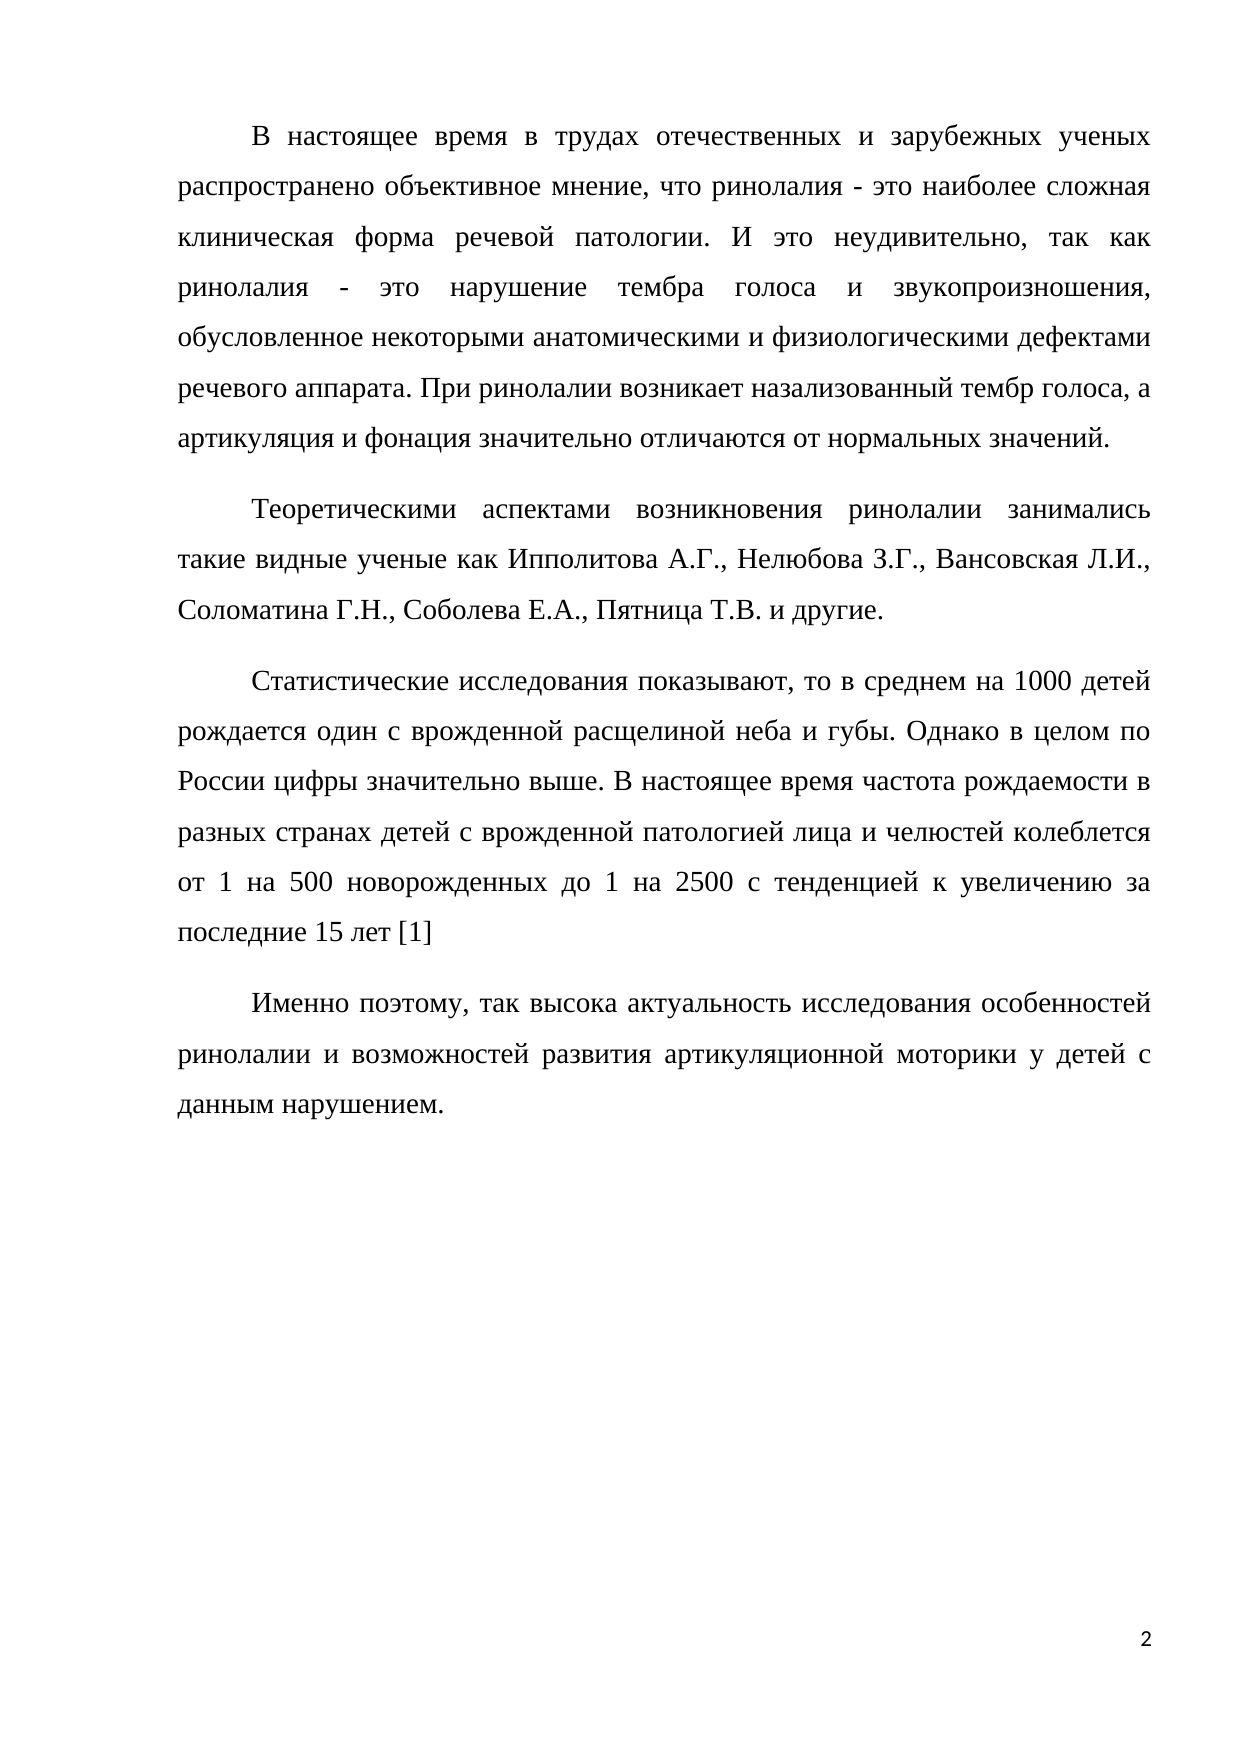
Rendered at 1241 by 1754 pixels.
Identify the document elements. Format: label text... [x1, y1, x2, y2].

text В настоящее время в трудах отечественных и зарубежных ученых распространено объективное мнение, что ринолалия - это наиболее сложная клиническая форма речевой патологии. И это неудивительно, так как ринолалия - это нарушение тембра голоса и звукопроизношения, обусловленное некоторыми анатомическими и физиологическими дефектами речевого аппарата. При ринолалии возникает назализованный тембр голоса, а артикуляция и фонация значительно отличаются от нормальных значений. [177, 118, 1152, 453]
text Именно поэтому, так высока актуальность исследования особенностей ринолалии и возможностей развития артикуляционной моторики у детей с данным нарушением. [177, 986, 1152, 1120]
text Теоретическими аспектами возникновения ринолалии занимались такие видные ученые как Ипполитова А.Г., Нелюбова З.Г., Вансовская Л.И., Соломатина Г.Н., Соболева Е.А., Пятница Т.В. и другие. [177, 491, 1152, 625]
text Статистические исследования показывают, то в среднем на 1000 детей рождается один с врожденной расщелиной неба и губы. Однако в целом по России цифры значительно выше. В настоящее время частота рождаемости в разных странах детей с врожденной патологией лица и челюстей колеблется от 1 на 500 новорожденных до 1 на 2500 с тенденцией к увеличению за последние 15 лет [1] [177, 663, 1152, 948]
